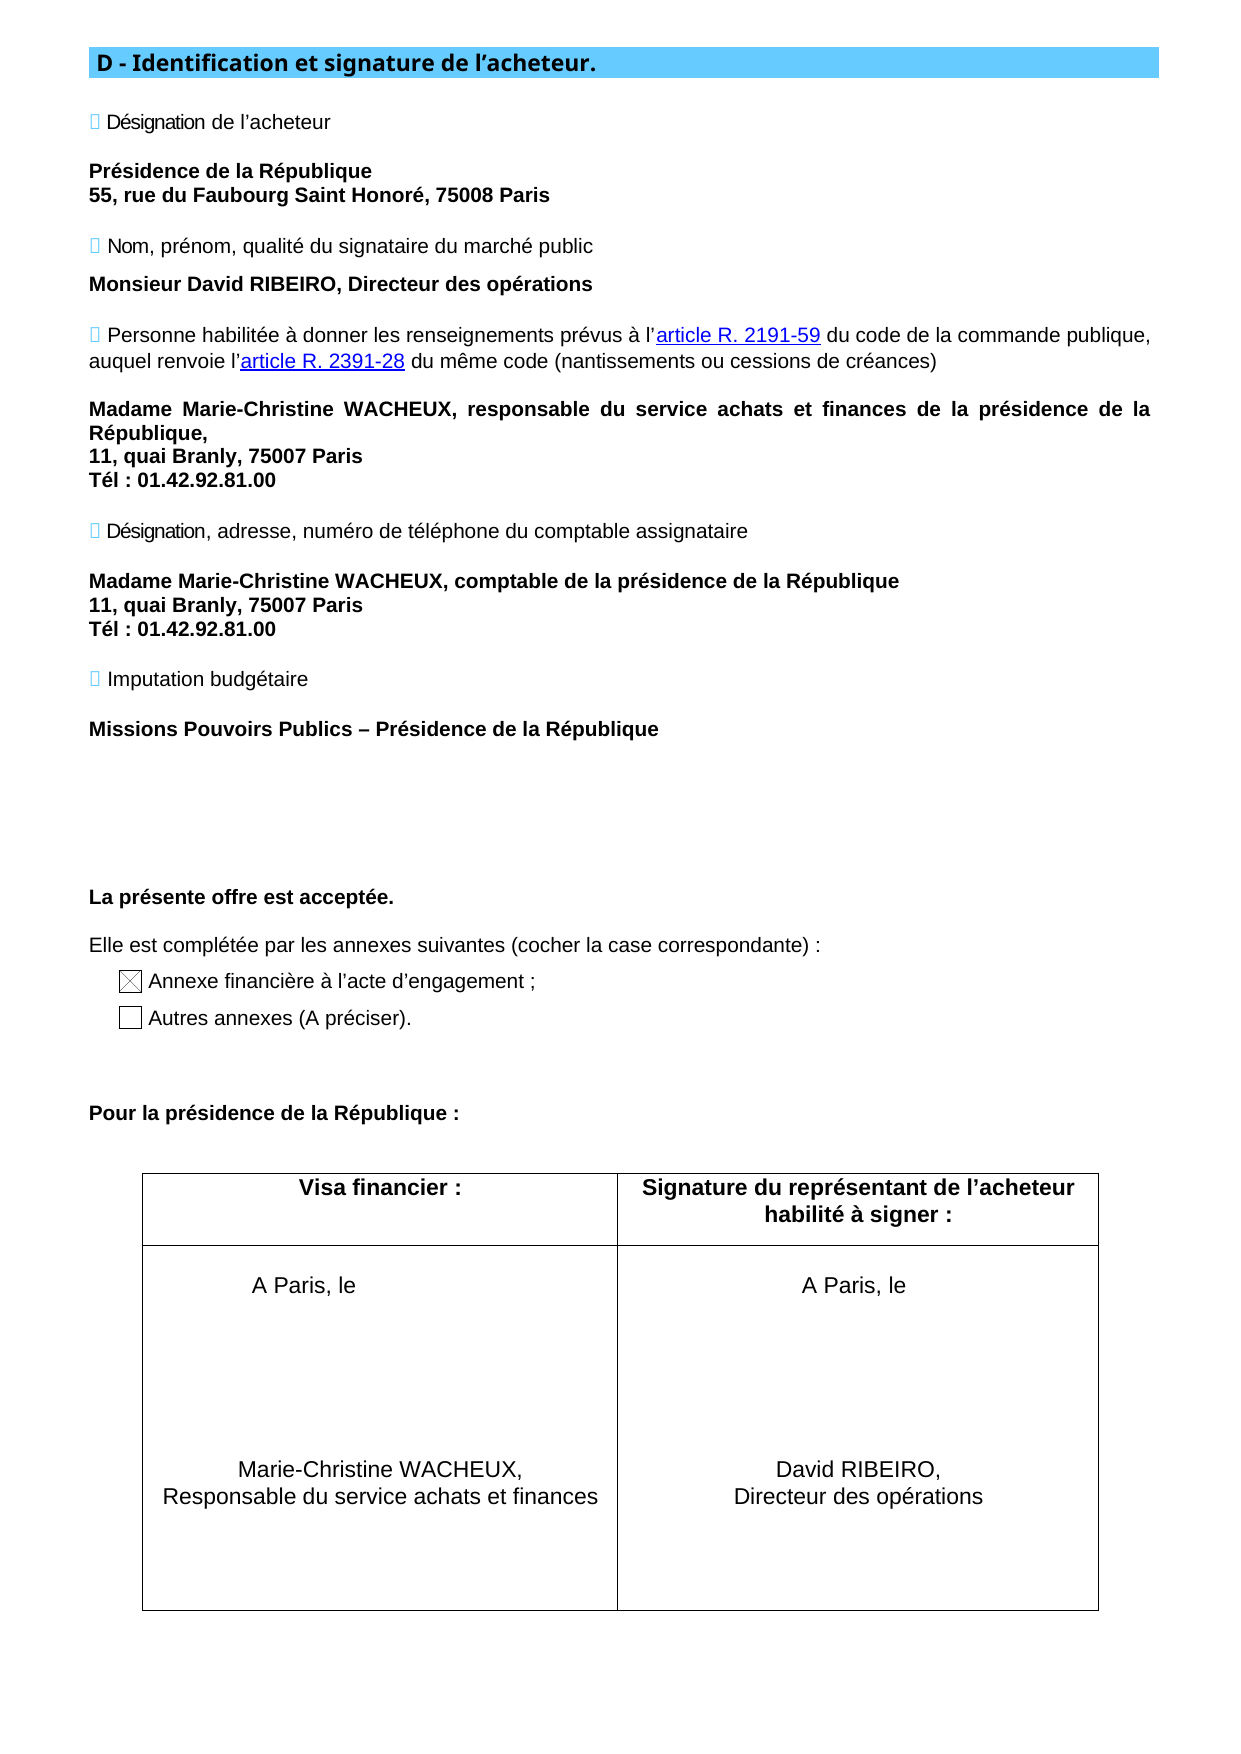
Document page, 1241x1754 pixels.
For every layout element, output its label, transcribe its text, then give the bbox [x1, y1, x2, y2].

table_header Visa financier : [143, 1174, 617, 1244]
text 11, quai Branly, 75007 Paris [89, 593, 1152, 617]
list Présidence de la République [89, 159, 1152, 183]
text La présente offre est acceptée. [89, 884, 1152, 908]
text Autres annexes (A préciser). [118, 1005, 1152, 1029]
text  Personne habilitée à donner les renseignements prévus à l’article R. 2191-59 du code de la commande publique, auquel renvoie l’article R. 2391-28 du même code (nantissements ou cessions de créances) [89, 320, 1152, 372]
text Monsieur David RIBEIRO, Directeur des opérations [89, 272, 1152, 296]
text Tél : 01.42.92.81.00 [89, 468, 1152, 492]
text Tél : 01.42.92.81.00 [89, 617, 1152, 641]
text  Désignation, adresse, numéro de téléphone du comptable assignataire [89, 516, 1152, 545]
text Annexe financière à l’acte d’engagement ; [142, 969, 1152, 993]
text Missions Pouvoirs Publics – Présidence de la République [89, 717, 1152, 741]
table_cell A Paris, le David RIBEIRO, Directeur des opérations [618, 1246, 1098, 1609]
table_cell A Paris, le Marie-Christine WACHEUX, Responsable du service achats et finances [143, 1246, 617, 1609]
text Madame Marie-Christine WACHEUX, responsable du service achats et finances de la présidence de la République, [89, 396, 1152, 444]
list 55, rue du Faubourg Saint Honoré, 75008 Paris [89, 183, 1152, 207]
text Madame Marie-Christine WACHEUX, comptable de la présidence de la République [89, 569, 1152, 593]
subtitle  Désignation de l’acheteur [89, 107, 1152, 135]
text  Imputation budgétaire [89, 664, 1152, 693]
text 11, quai Branly, 75007 Paris [89, 444, 1152, 468]
text Elle est complétée par les annexes suivantes (cocher la case correspondante) : [89, 932, 1152, 956]
table_header Signature du représentant de l’acheteur habilité à signer : [618, 1174, 1098, 1244]
text  Nom, prénom, qualité du signataire du marché public [89, 231, 1152, 260]
table_header D - Identification et signature de l’acheteur. [89, 47, 1159, 78]
text Pour la présidence de la République : [89, 1101, 1152, 1125]
